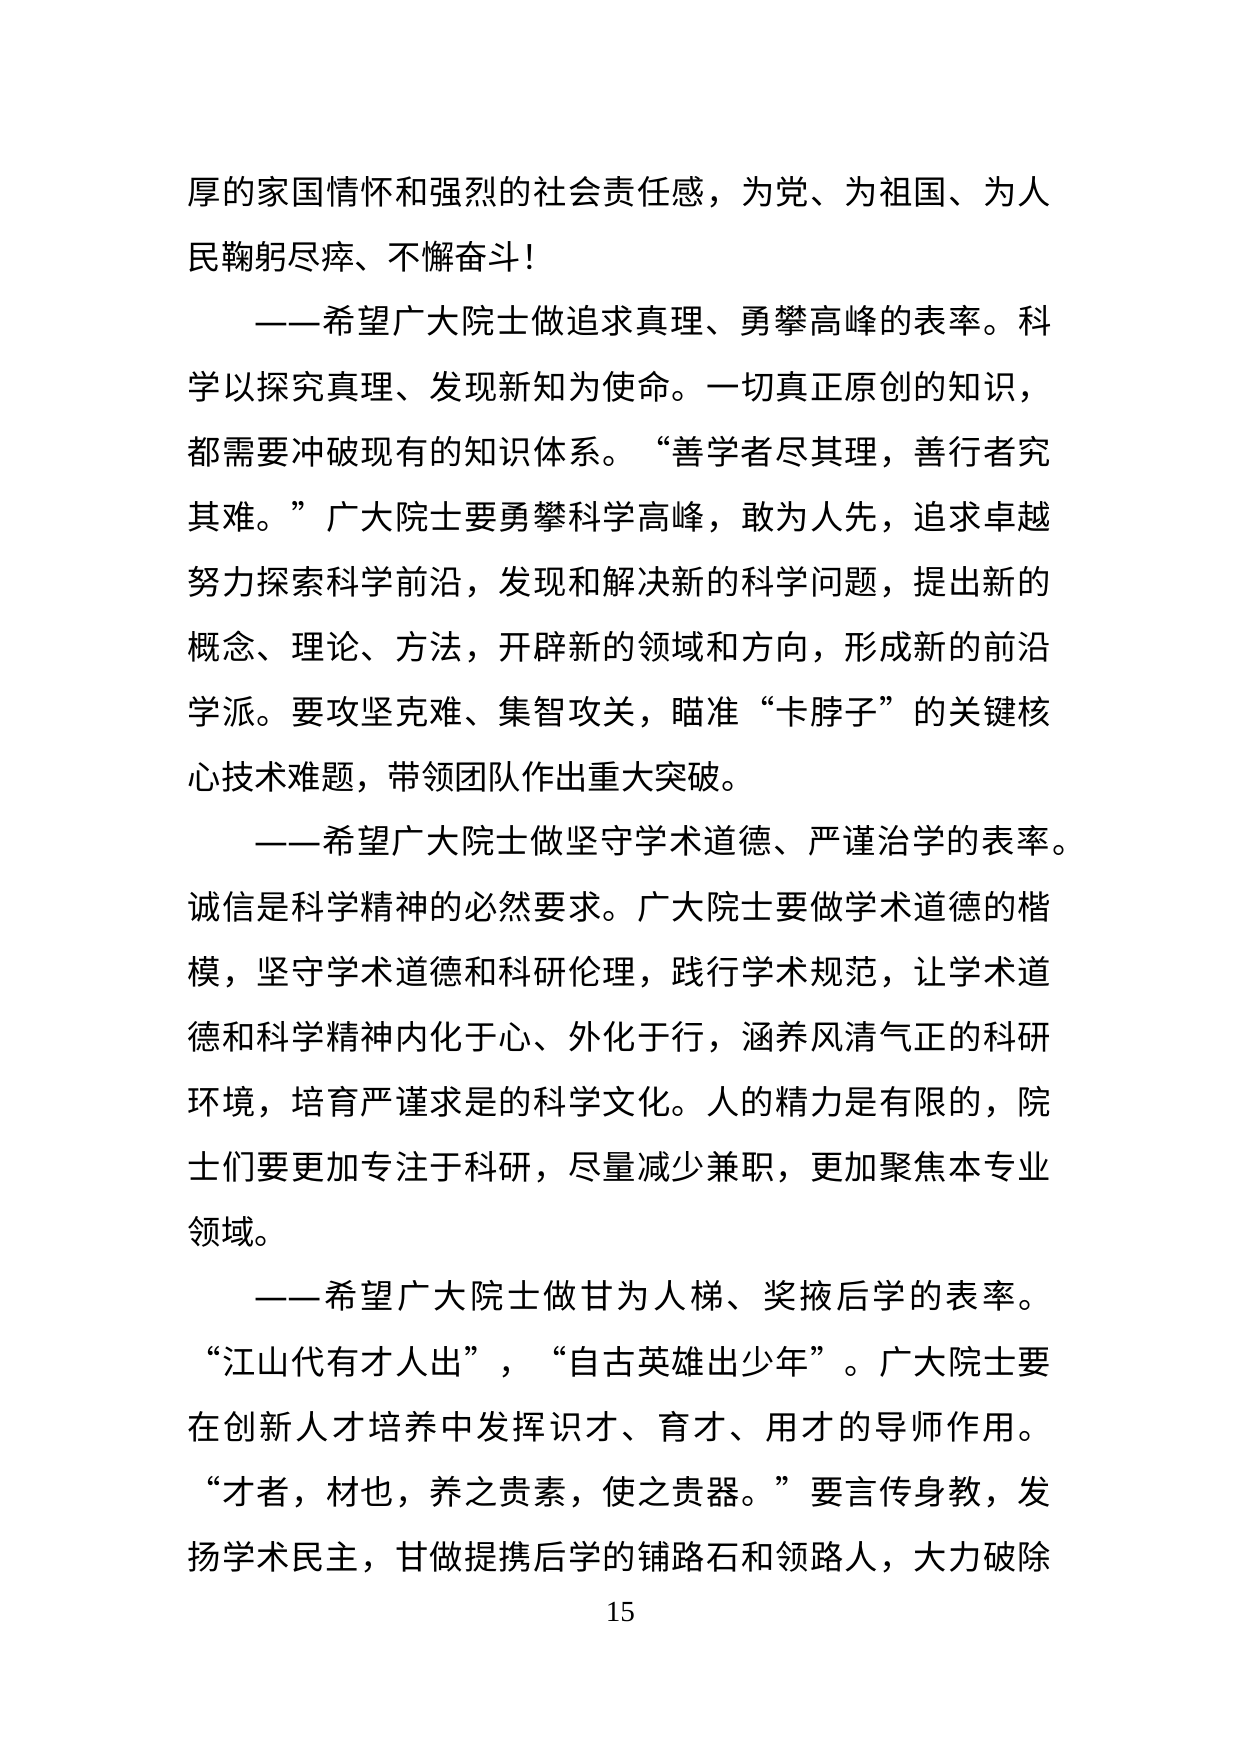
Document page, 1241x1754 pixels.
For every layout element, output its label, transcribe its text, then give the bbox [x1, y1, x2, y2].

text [187, 1262, 1053, 1587]
text ——希望广大院士做追求真理、勇攀高峰的表率。科学以探究真理、发现新知为使命。一切真正原创的知识，都需要冲破现有的知识体系。“善学者尽其理，善行者究其难。”广大院士要勇攀科学高峰，敢为人先，追求卓越，努力探索科学前沿，发现和解决新的科学问题，提出新的概念、理论、方法，开辟新的领域和方向，形成新的前沿学派。要攻坚克难、集智攻关，瞄准“卡脖子”的关键核心技术难题，带领团队作出重大突破。 [187, 287, 1053, 807]
text ——希望广大院士做坚守学术道德、严谨治学的表率。诚信是科学精神的必然要求。广大院士要做学术道德的楷模，坚守学术道德和科研伦理，践行学术规范，让学术道德和科学精神内化于心、外化于行，涵养风清气正的科研环境，培育严谨求是的科学文化。人的精力是有限的，院士们要更加专注于科研，尽量减少兼职，更加聚焦本专业领域。 [187, 807, 1053, 1262]
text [187, 157, 1053, 287]
